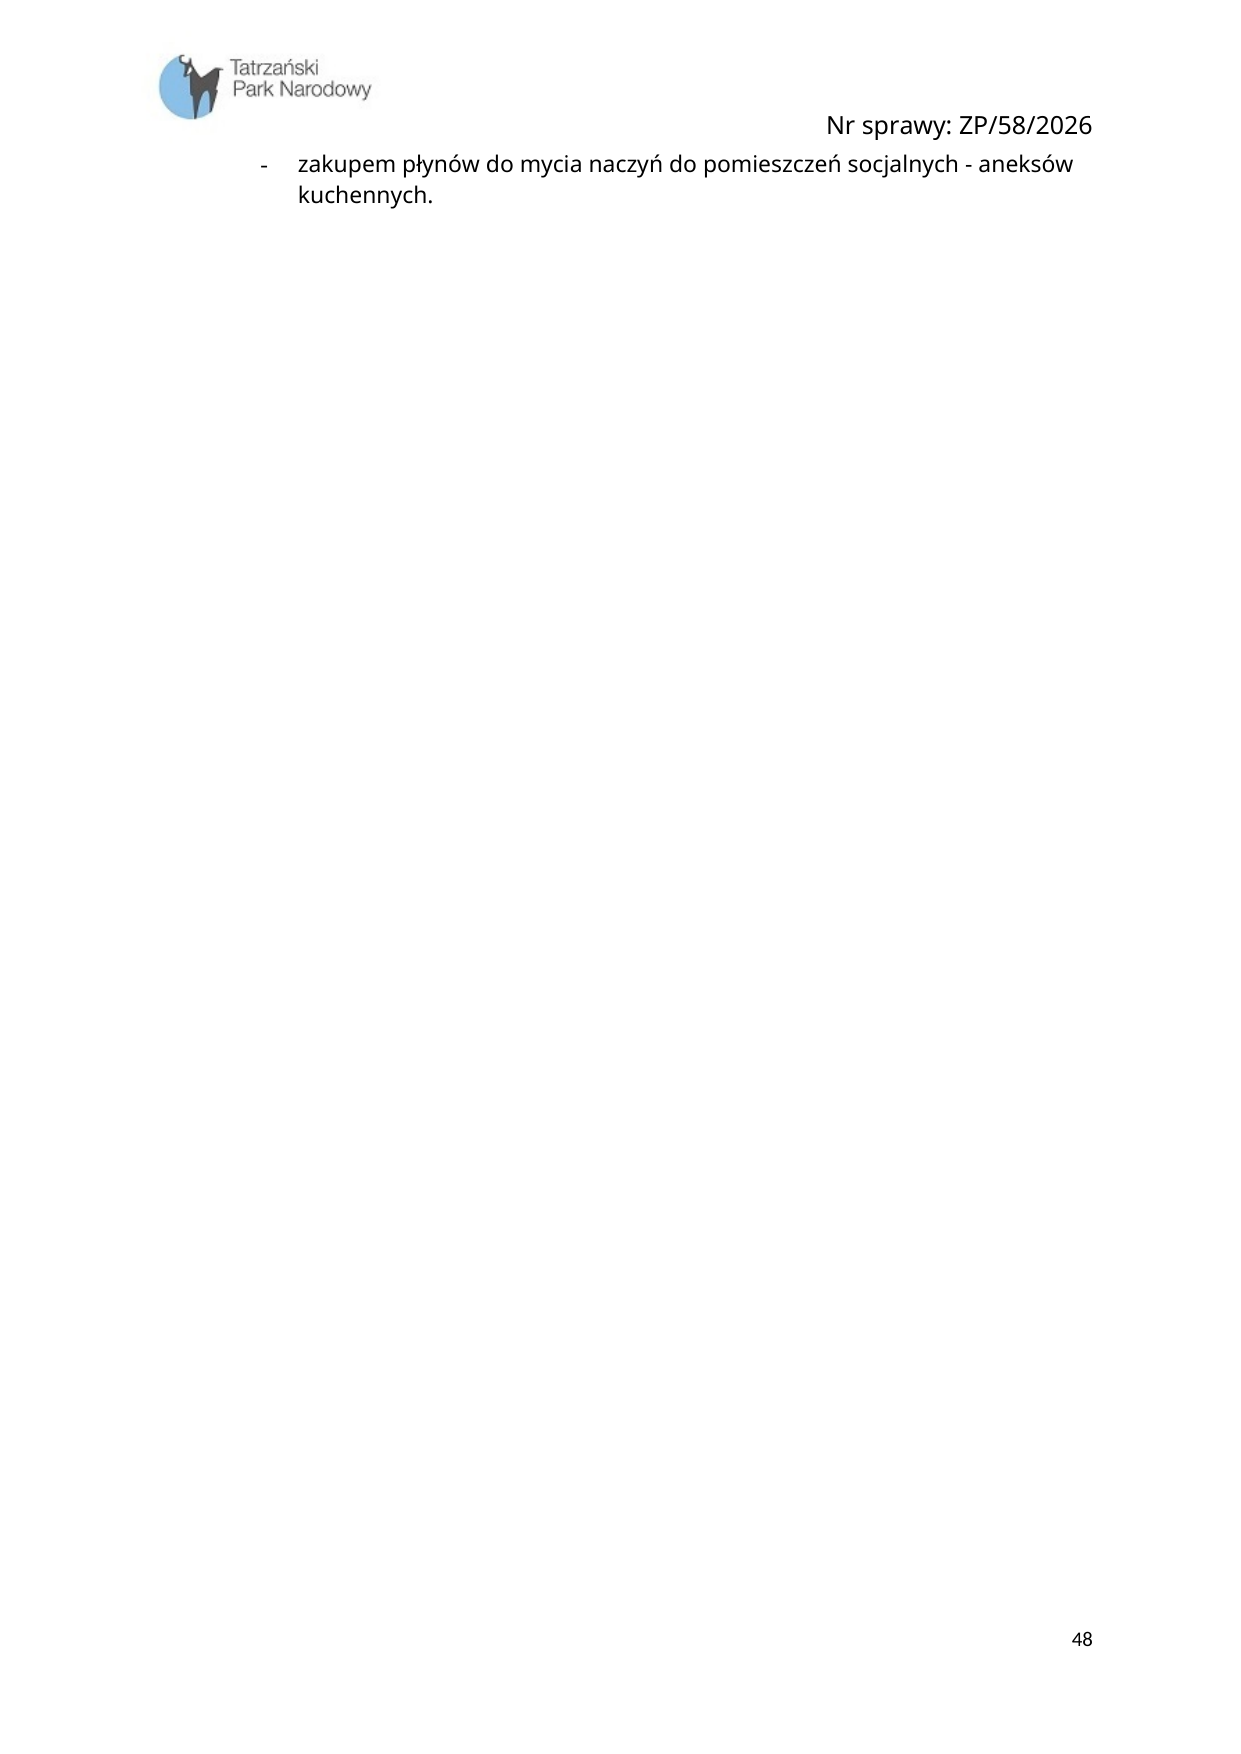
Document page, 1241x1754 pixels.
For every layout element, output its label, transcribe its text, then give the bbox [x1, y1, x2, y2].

picture [125, 9, 408, 146]
list zakupem płynów do mycia naczyń do pomieszczeń socjalnych - aneksów kuchennych. [260, 148, 1093, 210]
